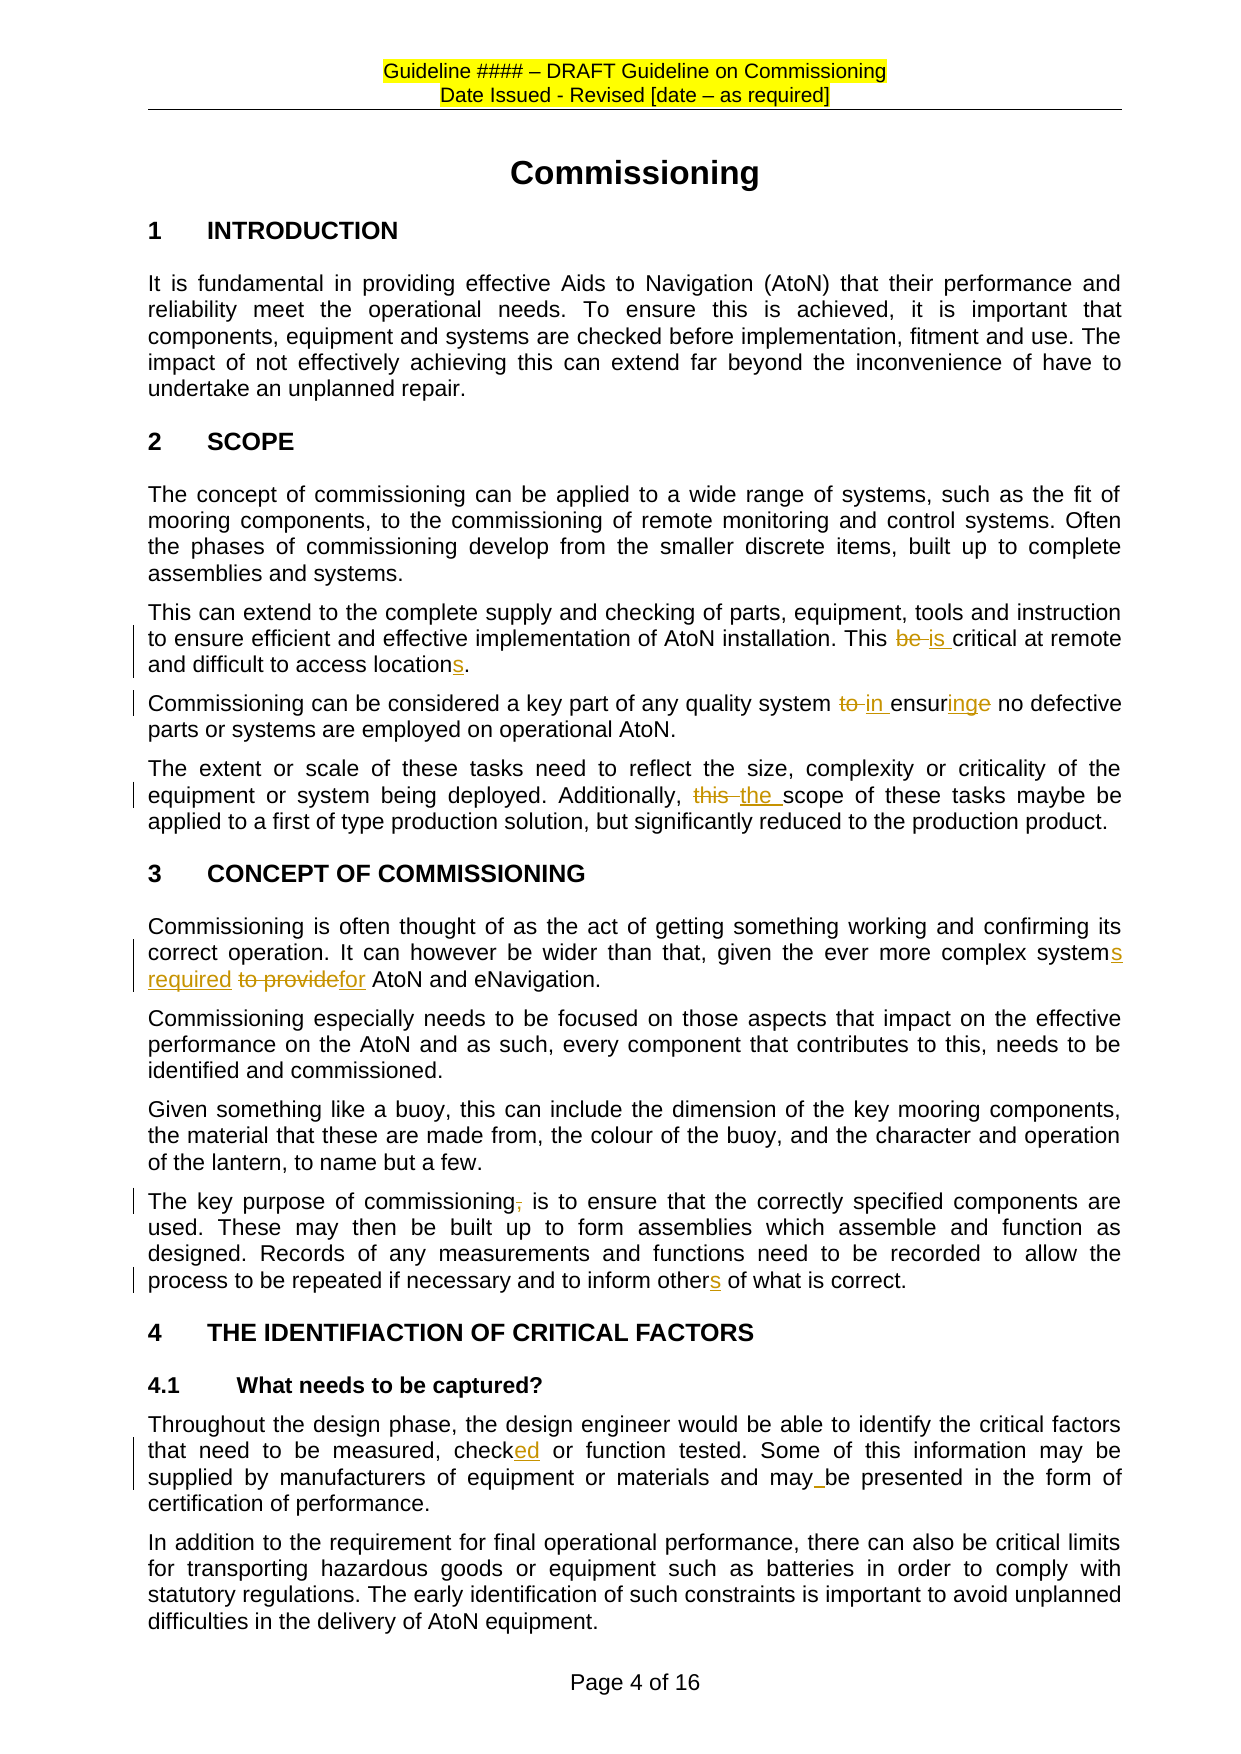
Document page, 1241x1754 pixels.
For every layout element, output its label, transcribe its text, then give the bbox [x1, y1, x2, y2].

text Given something like a buoy, this can include the dimension of the key mooring components, the material that these are made from, the colour of the buoy, and the character and operation of the lantern, to name but a few. [148, 1096, 1122, 1175]
subtitle Scope [148, 427, 1122, 456]
text In addition to the requirement for final operational performance, there can also be critical limits for transporting hazardous goods or equipment such as batteries in order to comply with statutory regulations. The early identification of such constraints is important to avoid unplanned difficulties in the delivery of AtoN equipment. [148, 1529, 1122, 1634]
subtitle What needs to be captured? [148, 1372, 1122, 1398]
text Commissioning can be considered a key part of any quality system ensur no defective parts or systems are employed on operational AtoN. [148, 690, 1122, 743]
text Commissioning is often thought of as the act of getting something working and confirming its correct operation. It can however be wider than that, given the ever more complex system AtoN and eNavigation. [148, 913, 1122, 992]
text It is fundamental in providing effective Aids to Navigation (AtoN) that their performance and reliability meet the operational needs. To ensure this is achieved, it is important that components, equipment and systems are checked before implementation, fitment and use. The impact of not effectively achieving this can extend far beyond the inconvenience of have to undertake an unplanned repair. [148, 270, 1122, 402]
subtitle Concept of commissioning [148, 859, 1122, 888]
text Commissioning especially needs to be focused on those aspects that impact on the effective performance on the AtoN and as such, every component that contributes to this, needs to be identified and commissioned. [148, 1004, 1122, 1084]
text This can extend to the complete supply and checking of parts, equipment, tools and instruction to ensure efficient and effective implementation of AtoN installation. This critical at remote and difficult to access location. [148, 598, 1122, 677]
text Throughout the design phase, the design engineer would be able to identify the critical factors that need to be measured, check or function tested. Some of this information may be supplied by manufacturers of equipment or materials and maybe presented in the form of certification of performance. [148, 1411, 1122, 1516]
subtitle Introduction [148, 216, 1122, 245]
text The concept of commissioning can be applied to a wide range of systems, such as the fit of mooring components, to the commissioning of remote monitoring and control systems. Often the phases of commissioning develop from the smaller discrete items, built up to complete assemblies and systems. [148, 481, 1122, 586]
text The key purpose of commissioning is to ensure that the correctly specified components are used. These may then be built up to form assemblies which assemble and function as designed. Records of any measurements and functions need to be recorded to allow the process to be repeated if necessary and to inform other of what is correct. [148, 1188, 1122, 1293]
text The extent or scale of these tasks need to reflect the size, complexity or criticality of the equipment or system being deployed. Additionally, scope of these tasks maybe be applied to a first of type production solution, but significantly reduced to the production product. [148, 755, 1122, 834]
title Commissioning [148, 153, 1122, 191]
subtitle The identifiaction of CRITICAL FACTORS [148, 1318, 1122, 1347]
